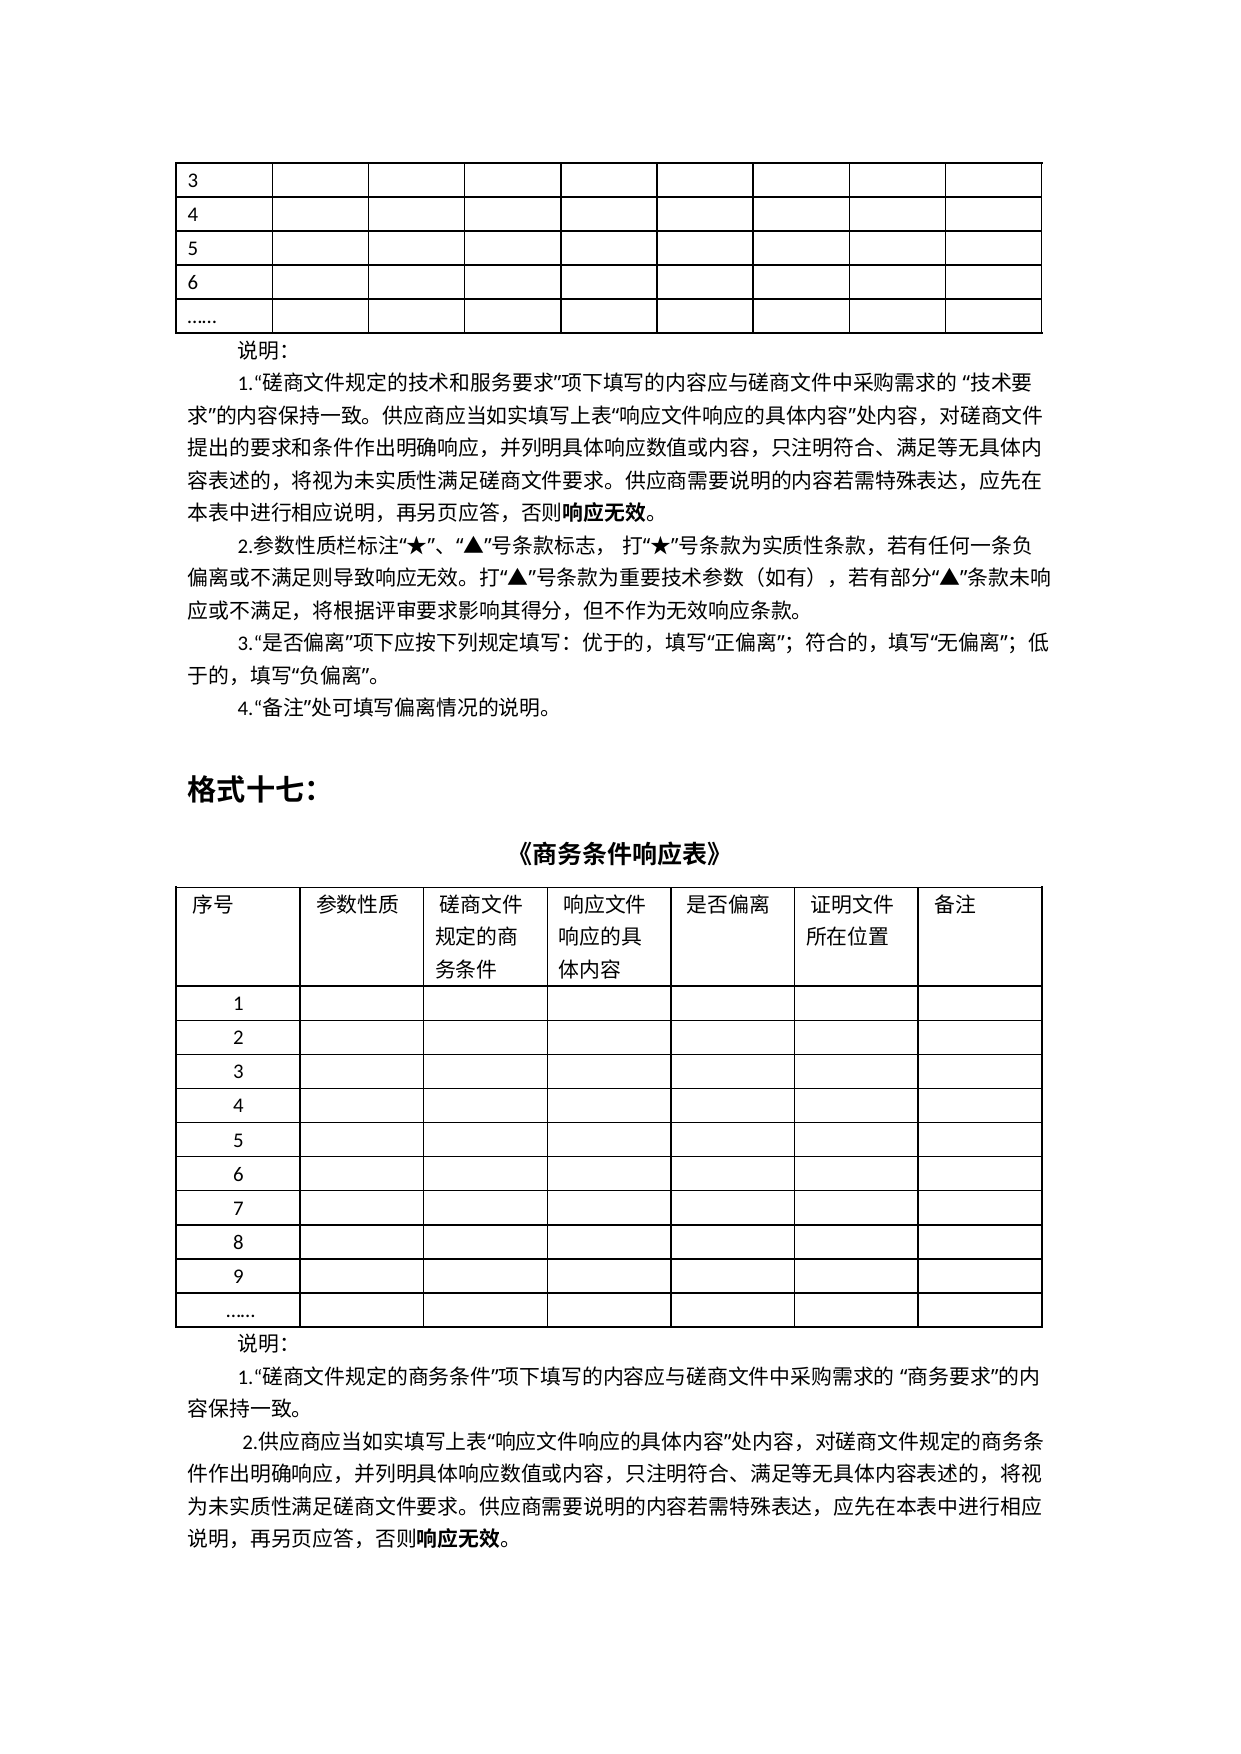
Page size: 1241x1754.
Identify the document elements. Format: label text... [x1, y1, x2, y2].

text 3.“是否偏离”项下应按下列规定填写：优于的，填写“正偏离”；符合的，填写“无偏离”；低于的，填写“负偏离”。 [187, 626, 1053, 691]
table_cell [795, 1055, 917, 1088]
table_cell [301, 1294, 423, 1326]
table_cell [424, 1089, 547, 1122]
table_cell [672, 987, 794, 1019]
table_cell [562, 198, 656, 230]
text 2.供应商应当如实填写上表“响应文件响应的具体内容”处内容，对磋商文件规定的商务条件作出明确响应，并列明具体响应数值或内容，只注明符合、满足等无具体内容表述的，将视为未实质性满足磋商文件要求。供应商需要说明的内容若需特殊表达，应先在本表中进行相应说明，再另页应答，否则响应无效。 [187, 1425, 1053, 1555]
table_cell [548, 1157, 670, 1190]
table_cell [424, 987, 547, 1019]
table_cell [754, 232, 849, 264]
table_cell 3 [177, 164, 272, 196]
table_header 序号 [177, 888, 299, 985]
table_cell [850, 266, 945, 298]
table_cell [919, 1260, 1041, 1292]
table_cell [424, 1226, 547, 1258]
table_cell [919, 987, 1041, 1019]
table_cell 3 [177, 1055, 299, 1088]
table_cell [672, 1157, 794, 1190]
table_header 备注 [919, 888, 1041, 985]
table_cell [672, 1021, 794, 1053]
table_cell [658, 232, 752, 264]
table_cell [672, 1089, 794, 1122]
table_cell [273, 300, 368, 332]
table_cell [424, 1260, 547, 1292]
table_cell [424, 1055, 547, 1088]
table_header 参数性质 [301, 888, 423, 985]
text 说明： [187, 334, 1053, 366]
table_cell [465, 198, 560, 230]
table_cell [424, 1157, 547, 1190]
table_cell [850, 164, 945, 196]
table_cell [795, 1226, 917, 1258]
table_cell [369, 300, 464, 332]
table_cell [465, 232, 560, 264]
table_cell 7 [177, 1191, 299, 1224]
table_cell [465, 164, 560, 196]
table_cell [369, 232, 464, 264]
table_cell [548, 1021, 670, 1053]
table_cell [850, 300, 945, 332]
table_cell 1 [177, 987, 299, 1019]
table_cell [424, 1123, 547, 1156]
table_cell [795, 987, 917, 1019]
table_cell [754, 198, 849, 230]
text 4.“备注”处可填写偏离情况的说明。 [187, 691, 1053, 724]
table_cell [369, 198, 464, 230]
table_cell [562, 164, 656, 196]
table_cell [672, 1226, 794, 1258]
table_cell [672, 1055, 794, 1088]
text 1.“磋商文件规定的技术和服务要求”项下填写的内容应与磋商文件中采购需求的 “技术要求”的内容保持一致。供应商应当如实填写上表“响应文件响应的具体内容”处内容，对磋商文件提出的要求和条件作出明确响应，并列明具体响应数值或内容，只注明符合、满足等无具体内容表述的，将视为未实质性满足磋商文件要求。供应商需要说明的内容若需特殊表达，应先在本表中进行相应说明，再另页应答，否则响应无效。 [187, 366, 1053, 529]
table_cell [465, 266, 560, 298]
table_cell [754, 266, 849, 298]
table_cell 4 [177, 198, 272, 230]
table_cell [273, 266, 368, 298]
table_cell 5 [177, 232, 272, 264]
table_header 是否偏离 [672, 888, 794, 985]
table_cell [658, 266, 752, 298]
table_cell [754, 164, 849, 196]
table_cell 6 [177, 266, 272, 298]
table_cell [850, 198, 945, 230]
table_cell [424, 1191, 547, 1224]
table_cell [548, 1191, 670, 1224]
table_cell [301, 1191, 423, 1224]
table_cell [672, 1191, 794, 1224]
table_cell [301, 1055, 423, 1088]
table_cell [795, 1260, 917, 1292]
table_cell [562, 232, 656, 264]
table_cell [946, 232, 1041, 264]
table_cell [795, 1294, 917, 1326]
table_cell [946, 164, 1041, 196]
text 1.“磋商文件规定的商务条件”项下填写的内容应与磋商文件中采购需求的 “商务要求”的内容保持一致。 [187, 1360, 1053, 1425]
table_cell [548, 1123, 670, 1156]
text 格式十七： [187, 756, 1053, 821]
table_cell [548, 1226, 670, 1258]
table_cell [850, 232, 945, 264]
table_cell [301, 1123, 423, 1156]
table_cell [672, 1123, 794, 1156]
table_cell [919, 1123, 1041, 1156]
table_cell [301, 1089, 423, 1122]
table_cell [548, 1294, 670, 1326]
table_cell [301, 1157, 423, 1190]
table_cell [562, 300, 656, 332]
table_cell [273, 164, 368, 196]
table_cell [658, 198, 752, 230]
table_cell [946, 198, 1041, 230]
table_cell [548, 1055, 670, 1088]
table_cell …… [177, 1294, 299, 1326]
table_header 响应文件响应的具体内容 [548, 888, 670, 985]
table_cell [424, 1294, 547, 1326]
table_cell [672, 1294, 794, 1326]
table_cell [919, 1191, 1041, 1224]
table_cell 4 [177, 1089, 299, 1122]
table_cell [946, 266, 1041, 298]
text 2.参数性质栏标注“★”、“▲”号条款标志， 打“★”号条款为实质性条款，若有任何一条负偏离或不满足则导致响应无效。打“▲”号条款为重要技术参数（如有），若有部分“▲”条款未响应或不满足，将根据评审要求影响其得分，但不作为无效响应条款。 [187, 529, 1053, 626]
table_cell [424, 1021, 547, 1053]
table_cell [301, 1021, 423, 1053]
table_cell [672, 1260, 794, 1292]
table_cell [919, 1157, 1041, 1190]
table_cell 2 [177, 1021, 299, 1053]
table_cell [919, 1089, 1041, 1122]
table_cell …… [177, 300, 272, 332]
table_header 证明文件所在位置 [795, 888, 917, 985]
table_cell [369, 266, 464, 298]
table_cell [548, 1260, 670, 1292]
table_cell [548, 987, 670, 1019]
table_cell [795, 1021, 917, 1053]
table_cell [548, 1089, 670, 1122]
table_cell [465, 300, 560, 332]
table_cell [658, 300, 752, 332]
table_cell [795, 1191, 917, 1224]
table_cell [301, 987, 423, 1019]
table_cell [301, 1260, 423, 1292]
table_cell [919, 1055, 1041, 1088]
table_cell 9 [177, 1260, 299, 1292]
table_cell [658, 164, 752, 196]
table_cell [946, 300, 1041, 332]
table_cell [273, 232, 368, 264]
table_cell 8 [177, 1226, 299, 1258]
table_cell [919, 1226, 1041, 1258]
table_cell [273, 198, 368, 230]
table_cell [919, 1021, 1041, 1053]
table_cell [301, 1226, 423, 1258]
table_cell [754, 300, 849, 332]
table_cell 5 [177, 1123, 299, 1156]
text 《商务条件响应表》 [187, 821, 1053, 886]
text 说明： [187, 1328, 1053, 1360]
table_cell 6 [177, 1157, 299, 1190]
table_cell [795, 1089, 917, 1122]
table_header 磋商文件规定的商务条件 [424, 888, 547, 985]
table_cell [795, 1157, 917, 1190]
table_cell [562, 266, 656, 298]
table_cell [795, 1123, 917, 1156]
table_cell [369, 164, 464, 196]
table_cell [919, 1294, 1041, 1326]
